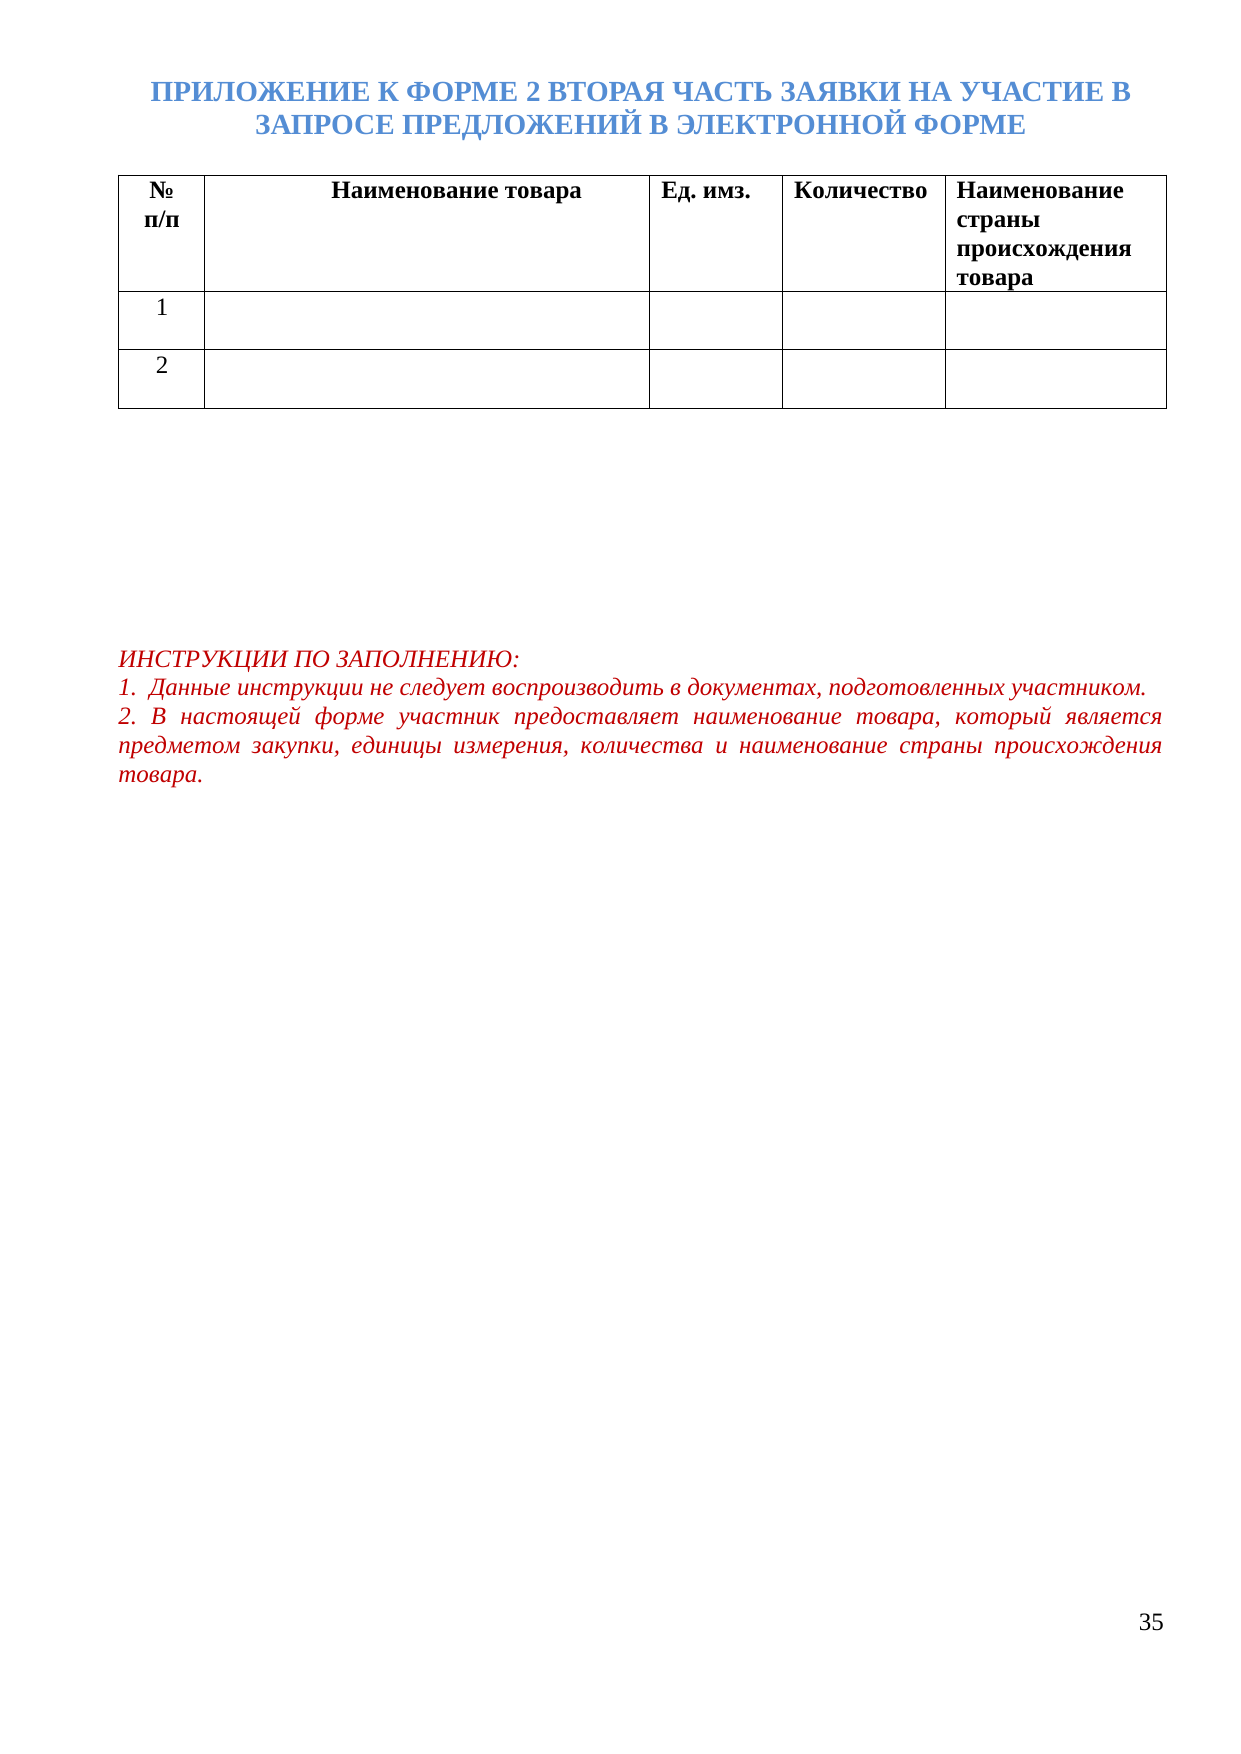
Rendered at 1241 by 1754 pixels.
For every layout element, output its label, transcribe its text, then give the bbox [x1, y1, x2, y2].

table_header Наименование страны происхождения товара [946, 176, 1166, 291]
table_cell [205, 292, 649, 349]
table_cell [650, 350, 782, 408]
table_cell [783, 292, 945, 349]
table_header Количество [783, 176, 945, 291]
table_cell 2 [119, 350, 204, 408]
table_cell [946, 292, 1166, 349]
text 2. В настоящей форме участник предоставляет наименование товара, который является предметом закупки, единицы измерения, количества и наименование страны происхождения товара. [118, 701, 1163, 787]
text ИНСТРУКЦИИ ПО ЗАПОЛНЕНИЮ: [118, 644, 1163, 672]
text ПРИЛОЖЕНИЕ К ФОРМЕ 2 ВТОРАЯ ЧАСТЬ ЗАЯВКИ НА УЧАСТИЕ В ЗАПРОСЕ ПРЕДЛОЖЕНИЙ В ЭЛЕКТРОННОЙ ФОРМЕ [118, 74, 1163, 141]
table_cell [946, 350, 1166, 408]
table_cell [205, 350, 649, 408]
table_cell [783, 350, 945, 408]
table_header № п/п [119, 176, 204, 291]
table_cell 1 [119, 292, 204, 349]
text 1. Данные инструкции не следует воспроизводить в документах, подготовленных участником. [118, 672, 1163, 701]
table_header Наименование товара [205, 176, 649, 291]
table_cell [650, 292, 782, 349]
table_header Ед. имз. [650, 176, 782, 291]
